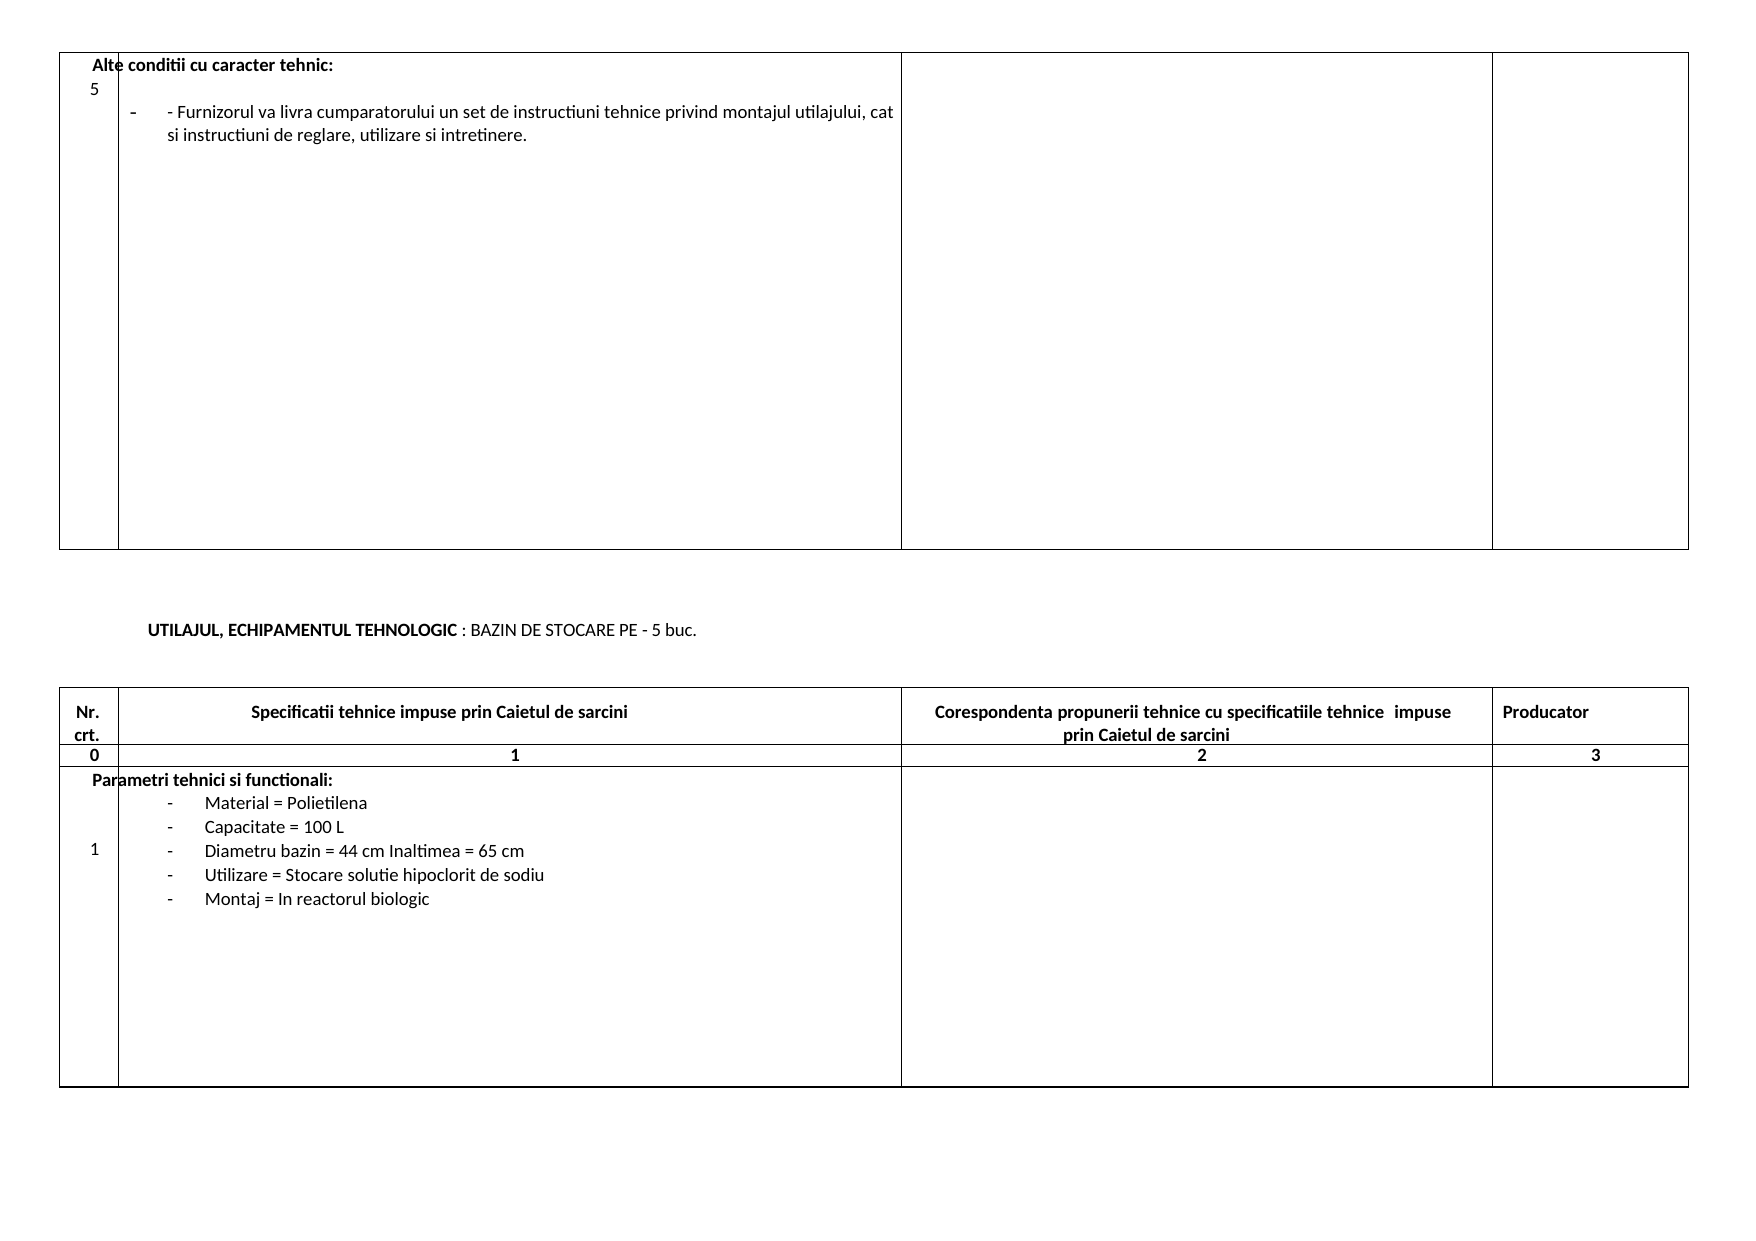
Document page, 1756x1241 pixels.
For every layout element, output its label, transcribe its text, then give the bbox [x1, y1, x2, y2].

text UTILAJUL, ECHIPAMENTUL TEHNOLOGIC : BAZIN DE STOCARE PE - 5 buc. [148, 618, 1701, 641]
table_cell [902, 767, 1492, 1086]
table_header Corespondenta propunerii tehnice cu specificatiile tehnice impuse prin Caietul de sarcini [902, 688, 1492, 743]
table_header Producator [1493, 688, 1688, 743]
table_cell [1493, 53, 1688, 548]
table_cell 1 [119, 745, 901, 766]
table_cell 2 [902, 745, 1492, 766]
table_cell [902, 53, 1492, 548]
table_cell [1493, 767, 1688, 1086]
table_cell Alte conditii cu caracter tehnic: - Furnizorul va livra cumparatorului un set de instructiuni tehnice privind montajul utilajului, cat si instructiuni de reglare, utilizare si intretinere. [119, 53, 901, 548]
table_cell 5 [60, 53, 118, 548]
table_cell Parametri tehnici si functionali: Material = Polietilena Capacitate = 100 L Diametru bazin = 44 cm Inaltimea = 65 cm Utilizare = Stocare solutie hipoclorit de sodiu Montaj = In reactorul biologic [119, 767, 901, 1086]
table_cell 0 [60, 745, 118, 766]
table_cell 1 [60, 767, 118, 1086]
table_header Nr. crt. [60, 688, 118, 743]
table_cell 3 [1493, 745, 1688, 766]
table_header Specificatii tehnice impuse prin Caietul de sarcini [119, 688, 901, 743]
